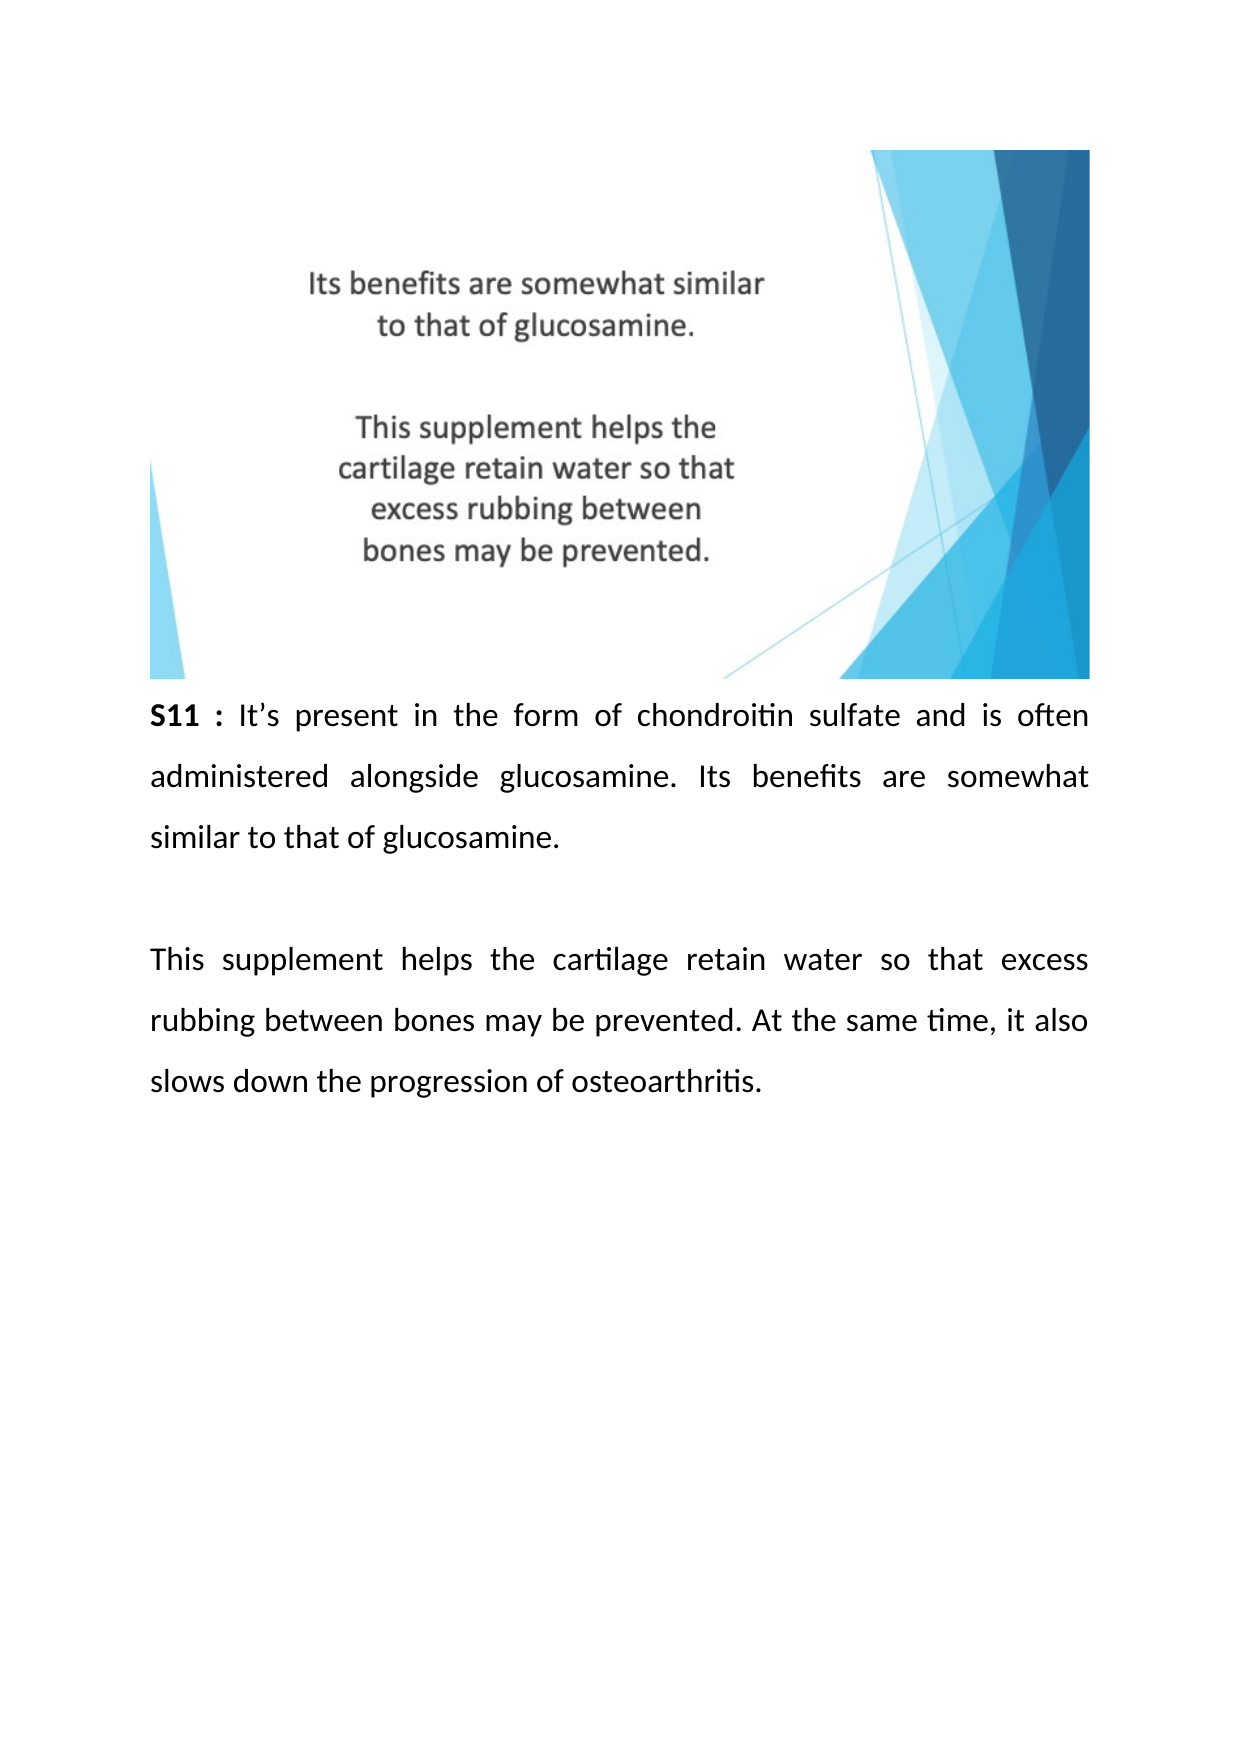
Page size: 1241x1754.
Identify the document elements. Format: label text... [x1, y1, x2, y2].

text This supplement helps the cartilage retain water so that excess rubbing between bones may be prevented. At the same time, it also slows down the progression of osteoarthritis. [150, 938, 1090, 1101]
text S11 : It’s present in the form of chondroitin sulfate and is often administered alongside glucosamine. Its benefits are somewhat similar to that of glucosamine. [150, 694, 1090, 857]
picture [150, 150, 1090, 679]
